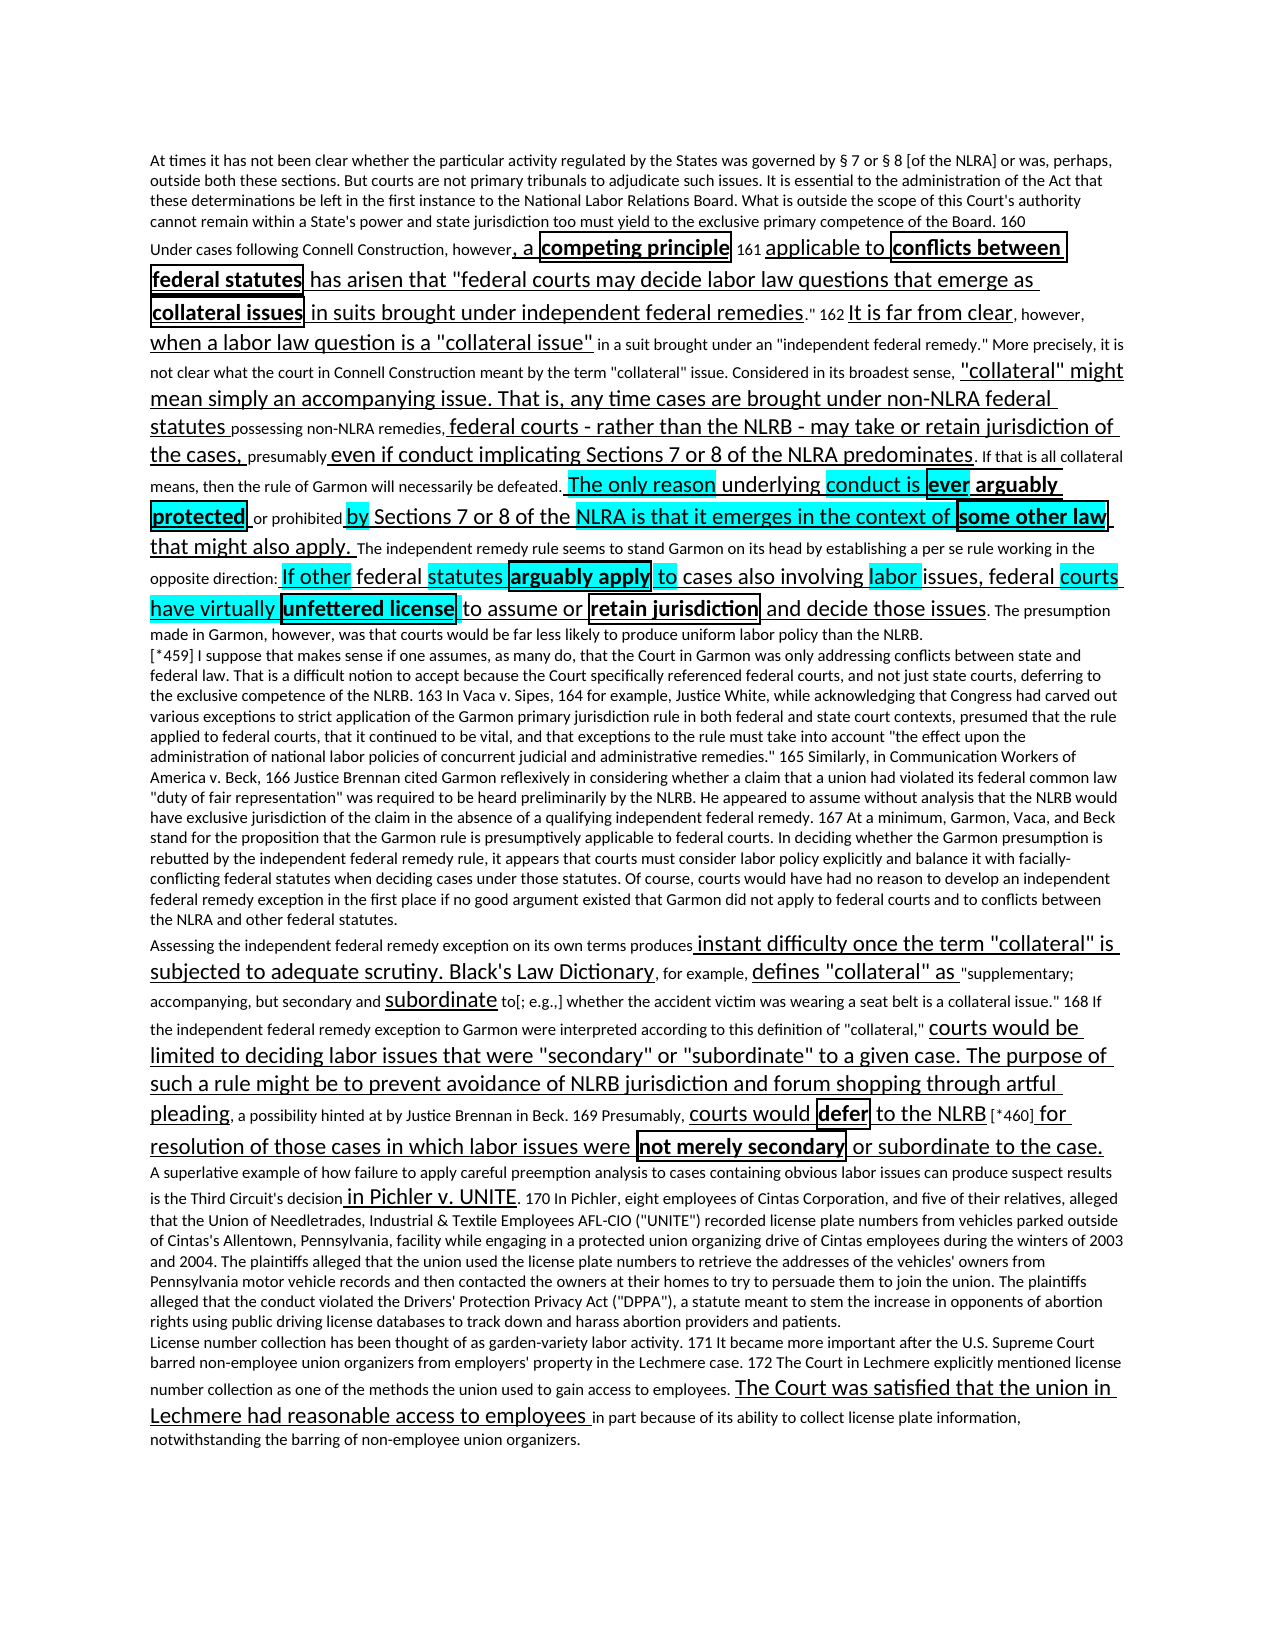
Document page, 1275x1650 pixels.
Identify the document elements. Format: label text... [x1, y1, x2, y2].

text License number collection has been thought of as garden-variety labor activity. 171 It became more important after the U.S. Supreme Court barred non-employee union organizers from employers' property in the Lechmere case. 172 The Court in Lechmere explicitly mentioned license number collection as one of the methods the union used to gain access to employees. The Court was satisfied that the union in Lechmere had reasonable access to employees in part because of its ability to collect license plate information, notwithstanding the barring of non-employee union organizers. [150, 1332, 1125, 1449]
text [*459] I suppose that makes sense if one assumes, as many do, that the Court in Garmon was only addressing conflicts between state and federal law. That is a difficult notion to accept because the Court specifically referenced federal courts, and not just state courts, deferring to the exclusive competence of the NLRB. 163 In Vaca v. Sipes, 164 for example, Justice White, while acknowledging that Congress had carved out various exceptions to strict application of the Garmon primary jurisdiction rule in both federal and state court contexts, presumed that the rule applied to federal courts, that it continued to be vital, and that exceptions to the rule must take into account "the effect upon the administration of national labor policies of concurrent judicial and administrative remedies." 165 Similarly, in Communication Workers of America v. Beck, 166 Justice Brennan cited Garmon reflexively in considering whether a claim that a union had violated its federal common law "duty of fair representation" was required to be heard preliminarily by the NLRB. He appeared to assume without analysis that the NLRB would have exclusive jurisdiction of the claim in the absence of a qualifying independent federal remedy. 167 At a minimum, Garmon, Vaca, and Beck stand for the proposition that the Garmon rule is presumptively applicable to federal courts. In deciding whether the Garmon presumption is rebutted by the independent federal remedy rule, it appears that courts must consider labor policy explicitly and balance it with facially-conflicting federal statutes when deciding cases under those statutes. Of course, courts would have had no reason to develop an independent federal remedy exception in the first place if no good argument existed that Garmon did not apply to federal courts and to conflicts between the NLRA and other federal statutes. [150, 645, 1125, 929]
text Under cases following Connell Construction, however, a competing principle 161 applicable to conflicts between federal statutes has arisen that "federal courts may decide labor law questions that emerge as collateral issues in suits brought under independent federal remedies." 162 It is far from clear, however, when a labor law question is a "collateral issue" in a suit brought under an "independent federal remedy." More precisely, it is not clear what the court in Connell Construction meant by the term "collateral" issue. Considered in its broadest sense, "collateral" might mean simply an accompanying issue. That is, any time cases are brought under non-NLRA federal statutes possessing non-NLRA remedies, federal courts - rather than the NLRB - may take or retain jurisdiction of the cases, presumably even if conduct implicating Sections 7 or 8 of the NLRA predominates. If that is all collateral means, then the rule of Garmon will necessarily be defeated. The only reason underlying conduct is ever arguably protected or prohibited by Sections 7 or 8 of the NLRA is that it emerges in the context of some other law that might also apply. The independent remedy rule seems to stand Garmon on its head by establishing a per se rule working in the opposite direction: If other federal statutes arguably apply to cases also involving labor issues, federal courts have virtually unfettered license to assume or retain jurisdiction and decide those issues. The presumption made in Garmon, however, was that courts would be far less likely to produce uniform labor policy than the NLRB. [150, 231, 1125, 645]
text A superlative example of how failure to apply careful preemption analysis to cases containing obvious labor issues can produce suspect results is the Third Circuit's decision in Pichler v. UNITE. 170 In Pichler, eight employees of Cintas Corporation, and five of their relatives, alleged that the Union of Needletrades, Industrial & Textile Employees AFL-CIO ("UNITE") recorded license plate numbers from vehicles parked outside of Cintas's Allentown, Pennsylvania, facility while engaging in a protected union organizing drive of Cintas employees during the winters of 2003 and 2004. The plaintiffs alleged that the union used the license plate numbers to retrieve the addresses of the vehicles' owners from Pennsylvania motor vehicle records and then contacted the owners at their homes to try to persuade them to join the union. The plaintiffs alleged that the conduct violated the Drivers' Protection Privacy Act ("DPPA"), a statute meant to stem the increase in opponents of abortion rights using public driving license databases to track down and harass abortion providers and patients. [150, 1162, 1125, 1332]
text At times it has not been clear whether the particular activity regulated by the States was governed by § 7 or § 8 [of the NLRA] or was, perhaps, outside both these sections. But courts are not primary tribunals to adjudicate such issues. It is essential to the administration of the Act that these determinations be left in the first instance to the National Labor Relations Board. What is outside the scope of this Court's authority cannot remain within a State's power and state jurisdiction too must yield to the exclusive primary competence of the Board. 160 [150, 150, 1125, 231]
text Assessing the independent federal remedy exception on its own terms produces instant difficulty once the term "collateral" is subjected to adequate scrutiny. Black's Law Dictionary, for example, defines "collateral" as "supplementary; accompanying, but secondary and subordinate to[; e.g.,] whether the accident victim was wearing a seat belt is a collateral issue." 168 If the independent federal remedy exception to Garmon were interpreted according to this definition of "collateral," courts would be limited to deciding labor issues that were "secondary" or "subordinate" to a given case. The purpose of such a rule might be to prevent avoidance of NLRB jurisdiction and forum shopping through artful pleading, a possibility hinted at by Justice Brennan in Beck. 169 Presumably, courts would defer to the NLRB [*460] for resolution of those cases in which labor issues were not merely secondary or subordinate to the case. [150, 929, 1125, 1162]
